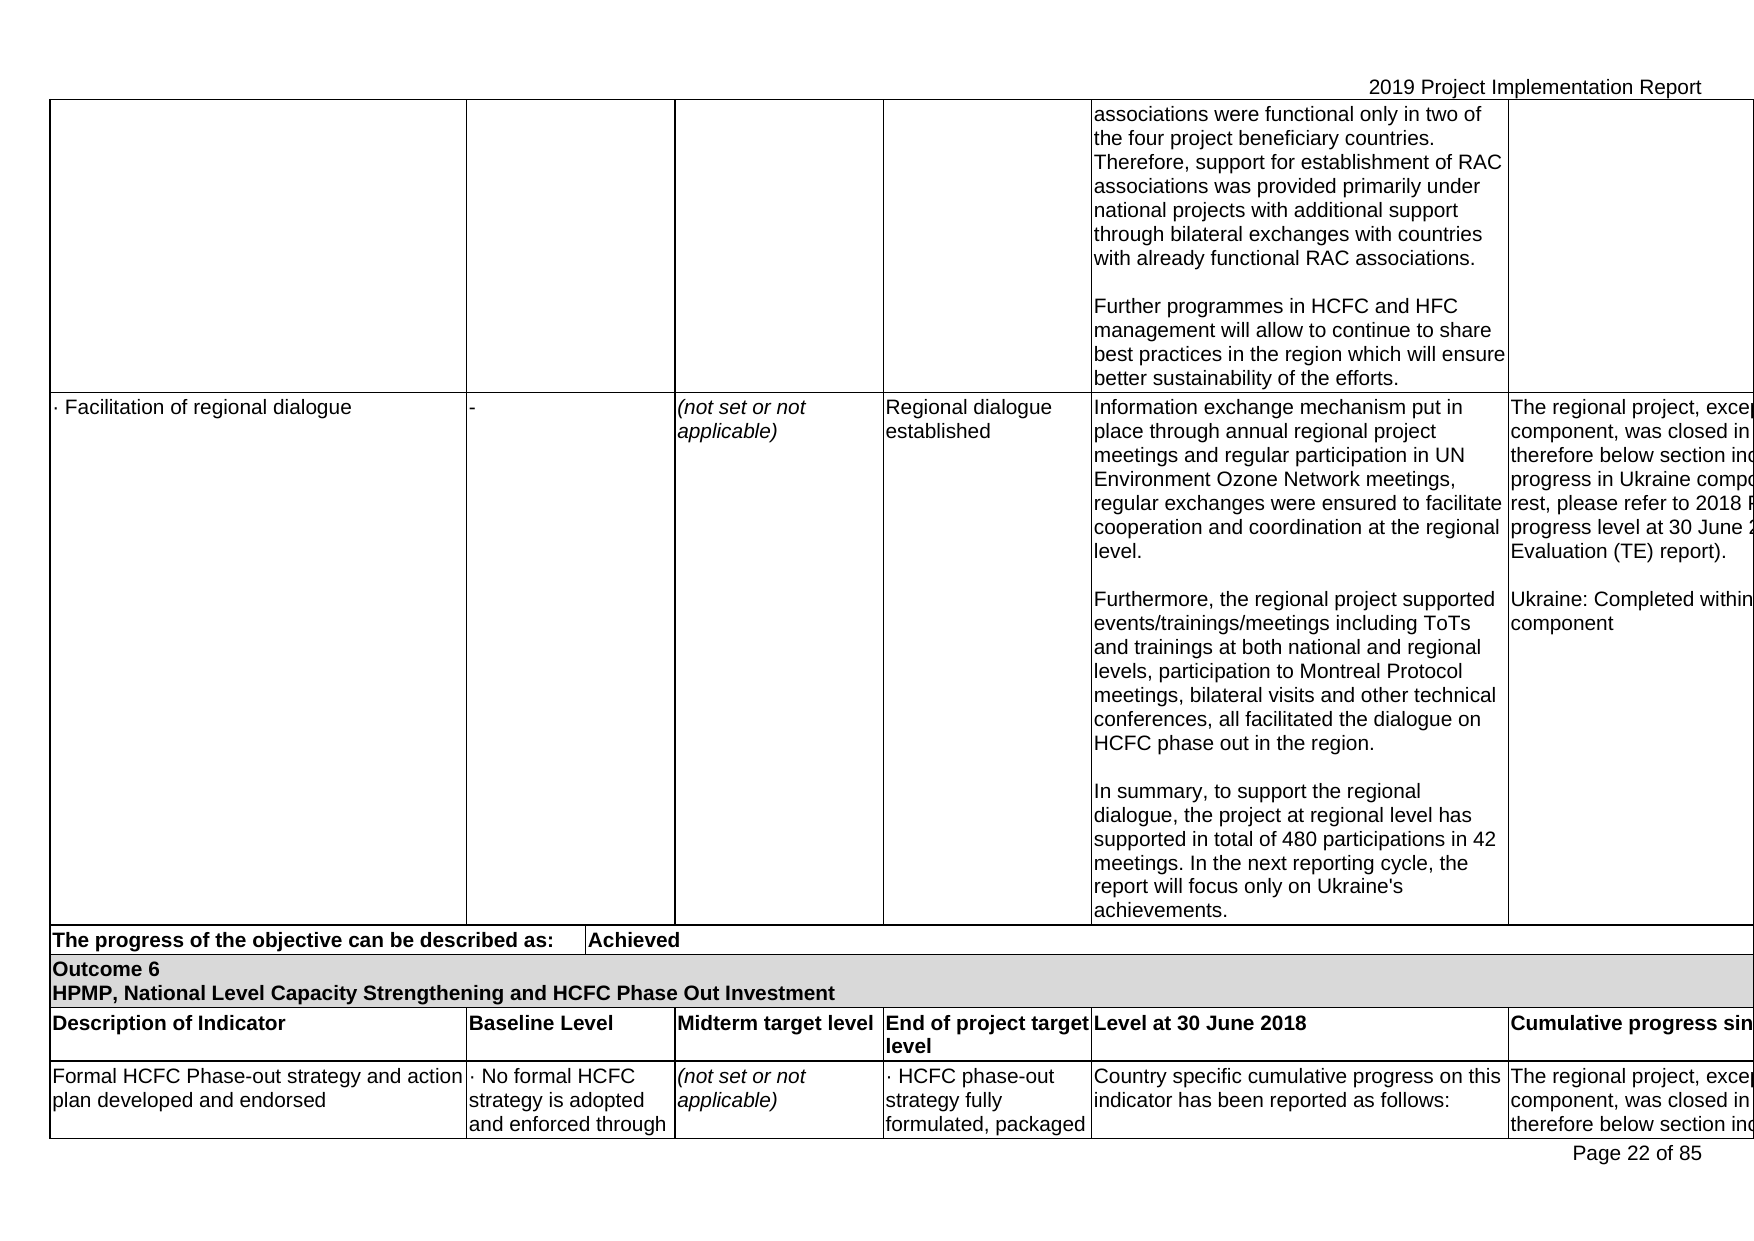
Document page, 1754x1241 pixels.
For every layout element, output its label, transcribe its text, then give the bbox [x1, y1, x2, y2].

table_cell End of project target level [884, 1008, 1091, 1060]
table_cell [51, 100, 466, 392]
table_cell Baseline Level [467, 1008, 674, 1060]
table_cell Outcome 6 HPMP, National Level Capacity Strengthening and HCFC Phase Out Investment [51, 955, 1753, 1007]
table_cell Cumulative progress since project start [1509, 1008, 1753, 1060]
table_cell - [467, 393, 674, 924]
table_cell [1092, 100, 1508, 392]
table_cell (not set or not applicable) [676, 393, 883, 924]
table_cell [676, 100, 883, 392]
table_cell - [467, 100, 674, 392]
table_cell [884, 100, 1091, 392]
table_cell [1509, 100, 1753, 392]
table_cell Information exchange mechanism put in place through annual regional project meetings and regular participation in UN Environment Ozone Network meetings, regular exchanges were ensured to facilitate cooperation and coordination at the regional level. Furthermore, the regional project supported events/trainings/meetings including ToTs and trainings at both national and regional levels, participation to Montreal Protocol meetings, bilateral visits and other technical conferences, all facilitated the dialogue on HCFC phase out in the region. In summary, to support the regional dialogue, the project at regional level has supported in total of 480 participations in 42 meetings. In the next reporting cycle, the report will focus only on Ukraine's achievements. [1092, 393, 1508, 924]
table_cell The progress of the objective can be described as: [51, 926, 585, 954]
table_cell · Facilitation of regional dialogue [51, 393, 466, 924]
table_cell Level at 30 June 2018 [1092, 1008, 1508, 1060]
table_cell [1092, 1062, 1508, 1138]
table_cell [676, 1062, 883, 1138]
table_cell Midterm target level [676, 1008, 883, 1060]
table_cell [467, 1062, 674, 1138]
table_cell Description of Indicator [51, 1008, 466, 1060]
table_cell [51, 1062, 466, 1138]
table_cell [884, 1062, 1091, 1138]
table_cell Achieved [586, 926, 1753, 954]
table_cell Regional dialogue established [884, 393, 1091, 924]
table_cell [1509, 1062, 1753, 1138]
